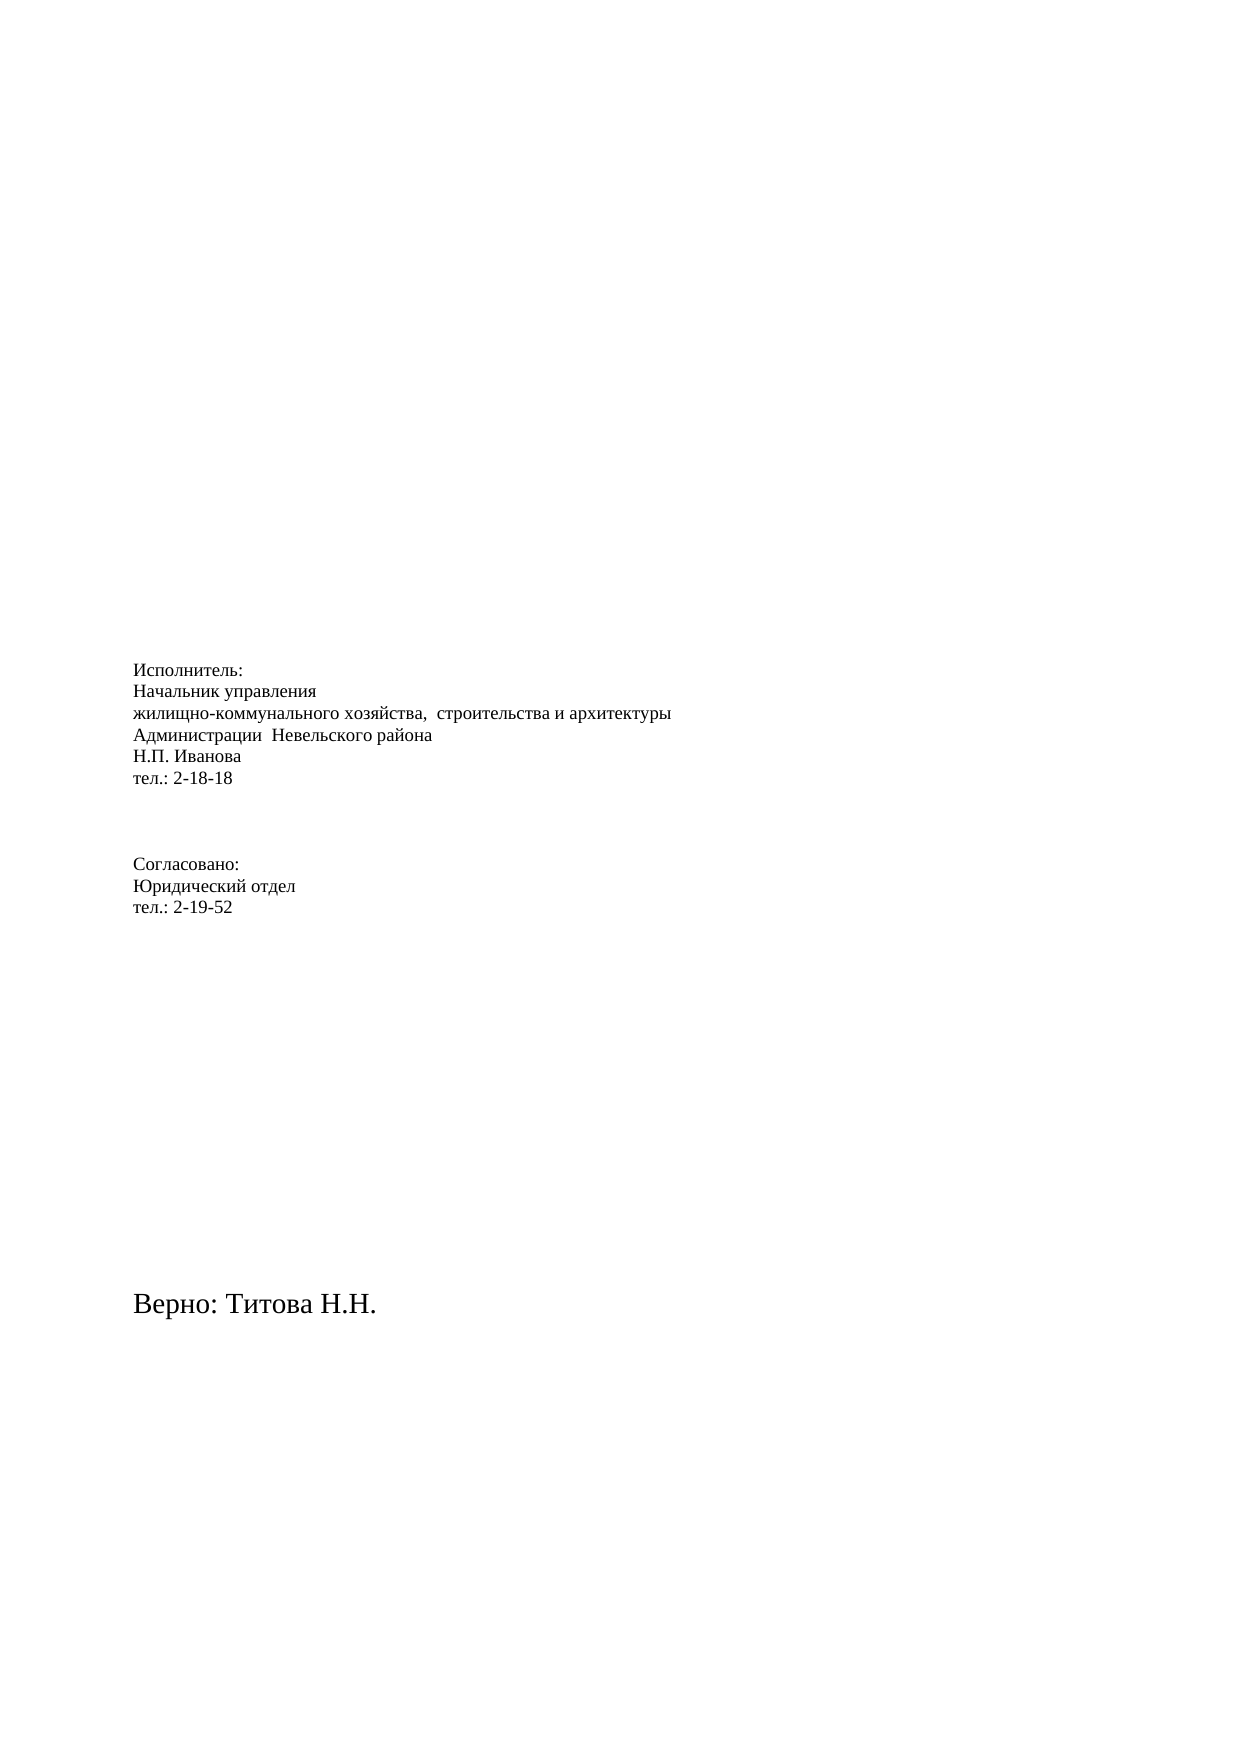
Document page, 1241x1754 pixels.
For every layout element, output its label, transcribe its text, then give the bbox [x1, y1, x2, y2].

text Исполнитель: [133, 659, 1181, 680]
text Администрации Невельского района [133, 723, 1181, 745]
text тел.: 2-18-18 [133, 767, 1181, 788]
text Верно: Титова Н.Н. [133, 1287, 1181, 1320]
text тел.: 2-19-52 [133, 896, 1181, 918]
text жилищно-коммунального хозяйства, строительства и архитектуры [133, 702, 1181, 723]
text Согласовано: [133, 853, 1181, 874]
text Начальник управления [133, 680, 1181, 702]
text Юридический отдел [133, 874, 1181, 896]
text Н.П. Иванова [133, 745, 1181, 767]
